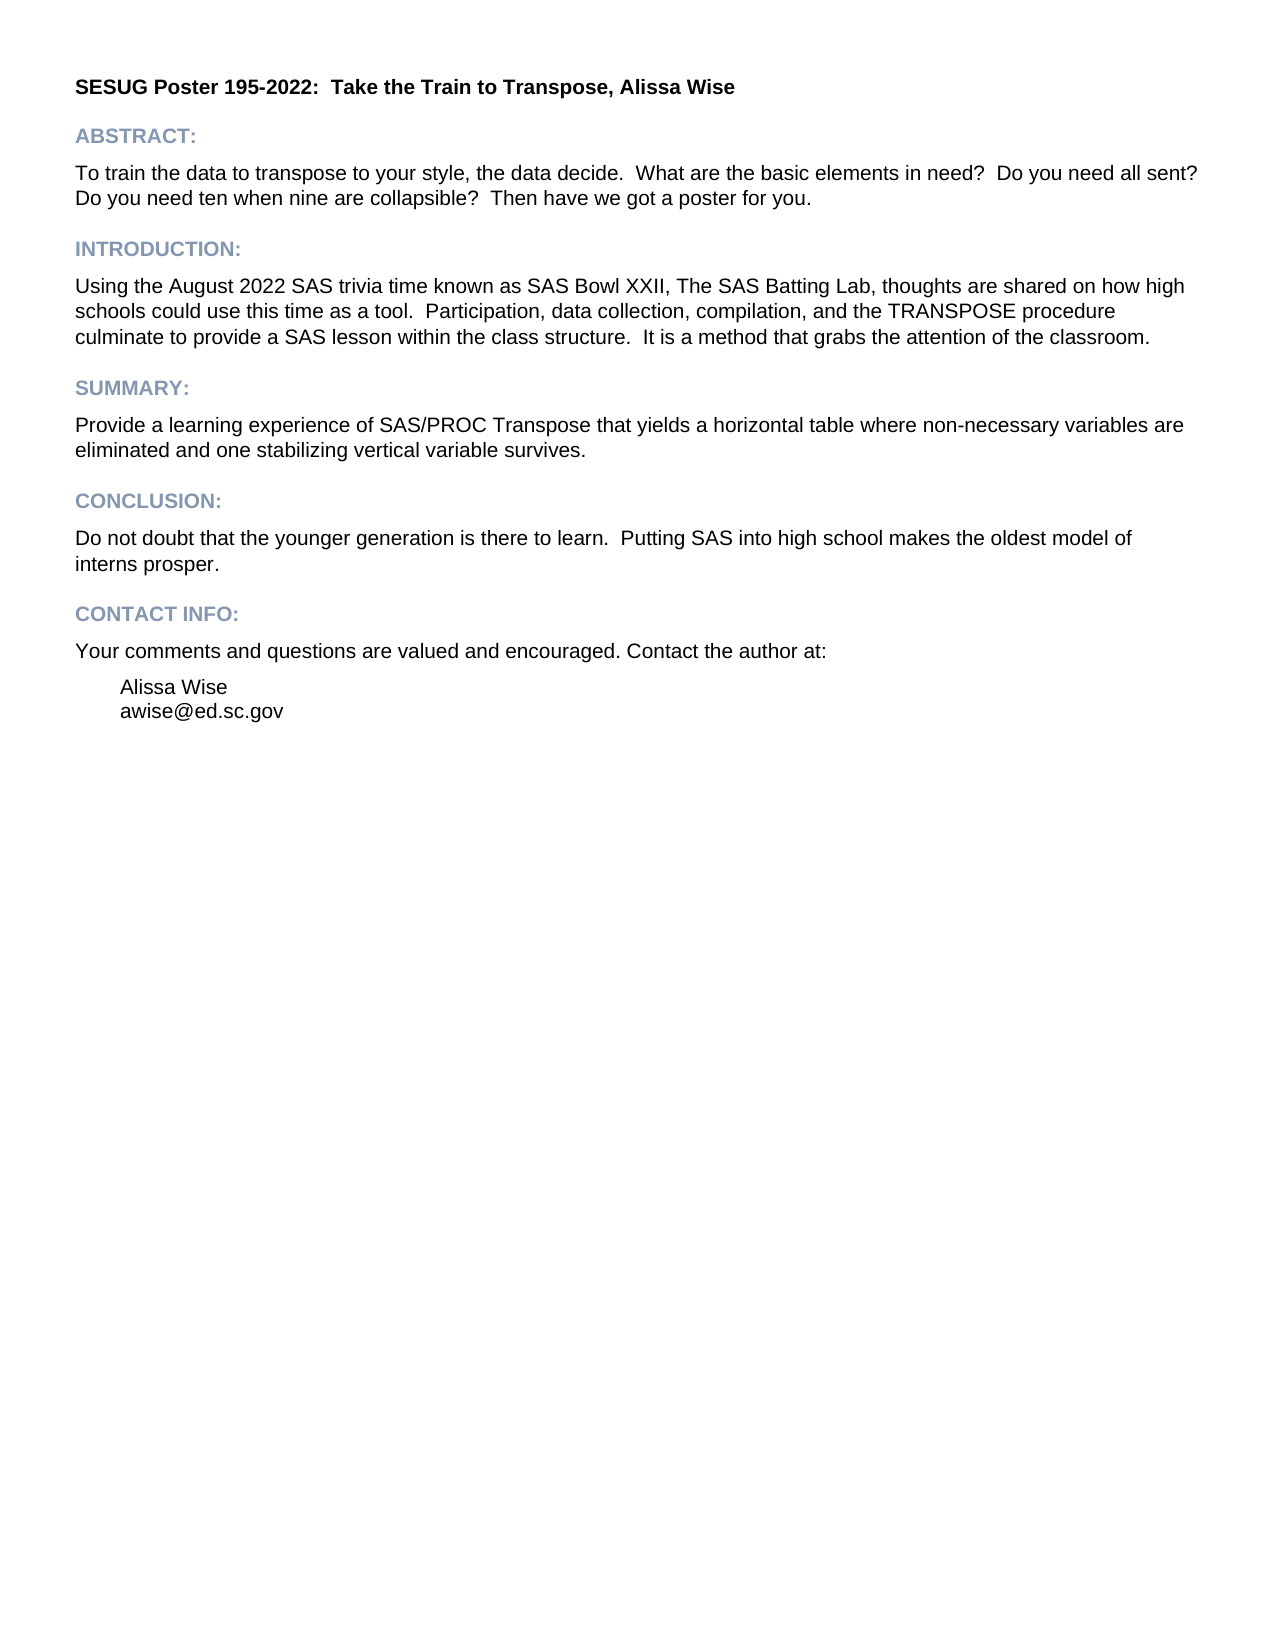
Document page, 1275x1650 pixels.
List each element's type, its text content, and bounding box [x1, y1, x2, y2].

text Do not doubt that the younger generation is there to learn. Putting SAS into high school makes the oldest model of interns prosper. [75, 526, 1200, 575]
text awise@ed.sc.gov [120, 699, 1200, 723]
text SESUG Poster 195-2022: Take the Train to Transpose, Alissa Wise [75, 75, 1200, 99]
subtitle Abstract: [75, 124, 1200, 148]
text Alissa Wise [120, 675, 1200, 699]
text To train the data to transpose to your style, the data decide. What are the basic elements in need? Do you need all sent? Do you need ten when nine are collapsible? Then have we got a poster for you. [75, 160, 1200, 210]
subtitle COnclusion: [75, 489, 1200, 513]
text Provide a learning experience of SAS/PROC Transpose that yields a horizontal table where non-necessary variables are eliminated and one stabilizing vertical variable survives. [75, 412, 1200, 462]
subtitle INTRODUCTION: [75, 237, 1200, 261]
subtitle SUMMARY: [75, 376, 1200, 400]
text Using the August 2022 SAS trivia time known as SAS Bowl XXII, The SAS Batting Lab, thoughts are shared on how high schools could use this time as a tool. Participation, data collection, compilation, and the TRANSPOSE procedure culminate to provide a SAS lesson within the class structure. It is a method that grabs the attention of the classroom. [75, 273, 1200, 349]
text Your comments and questions are valued and encouraged. Contact the author at: [75, 639, 1200, 663]
subtitle Contact Info: [75, 602, 1200, 626]
